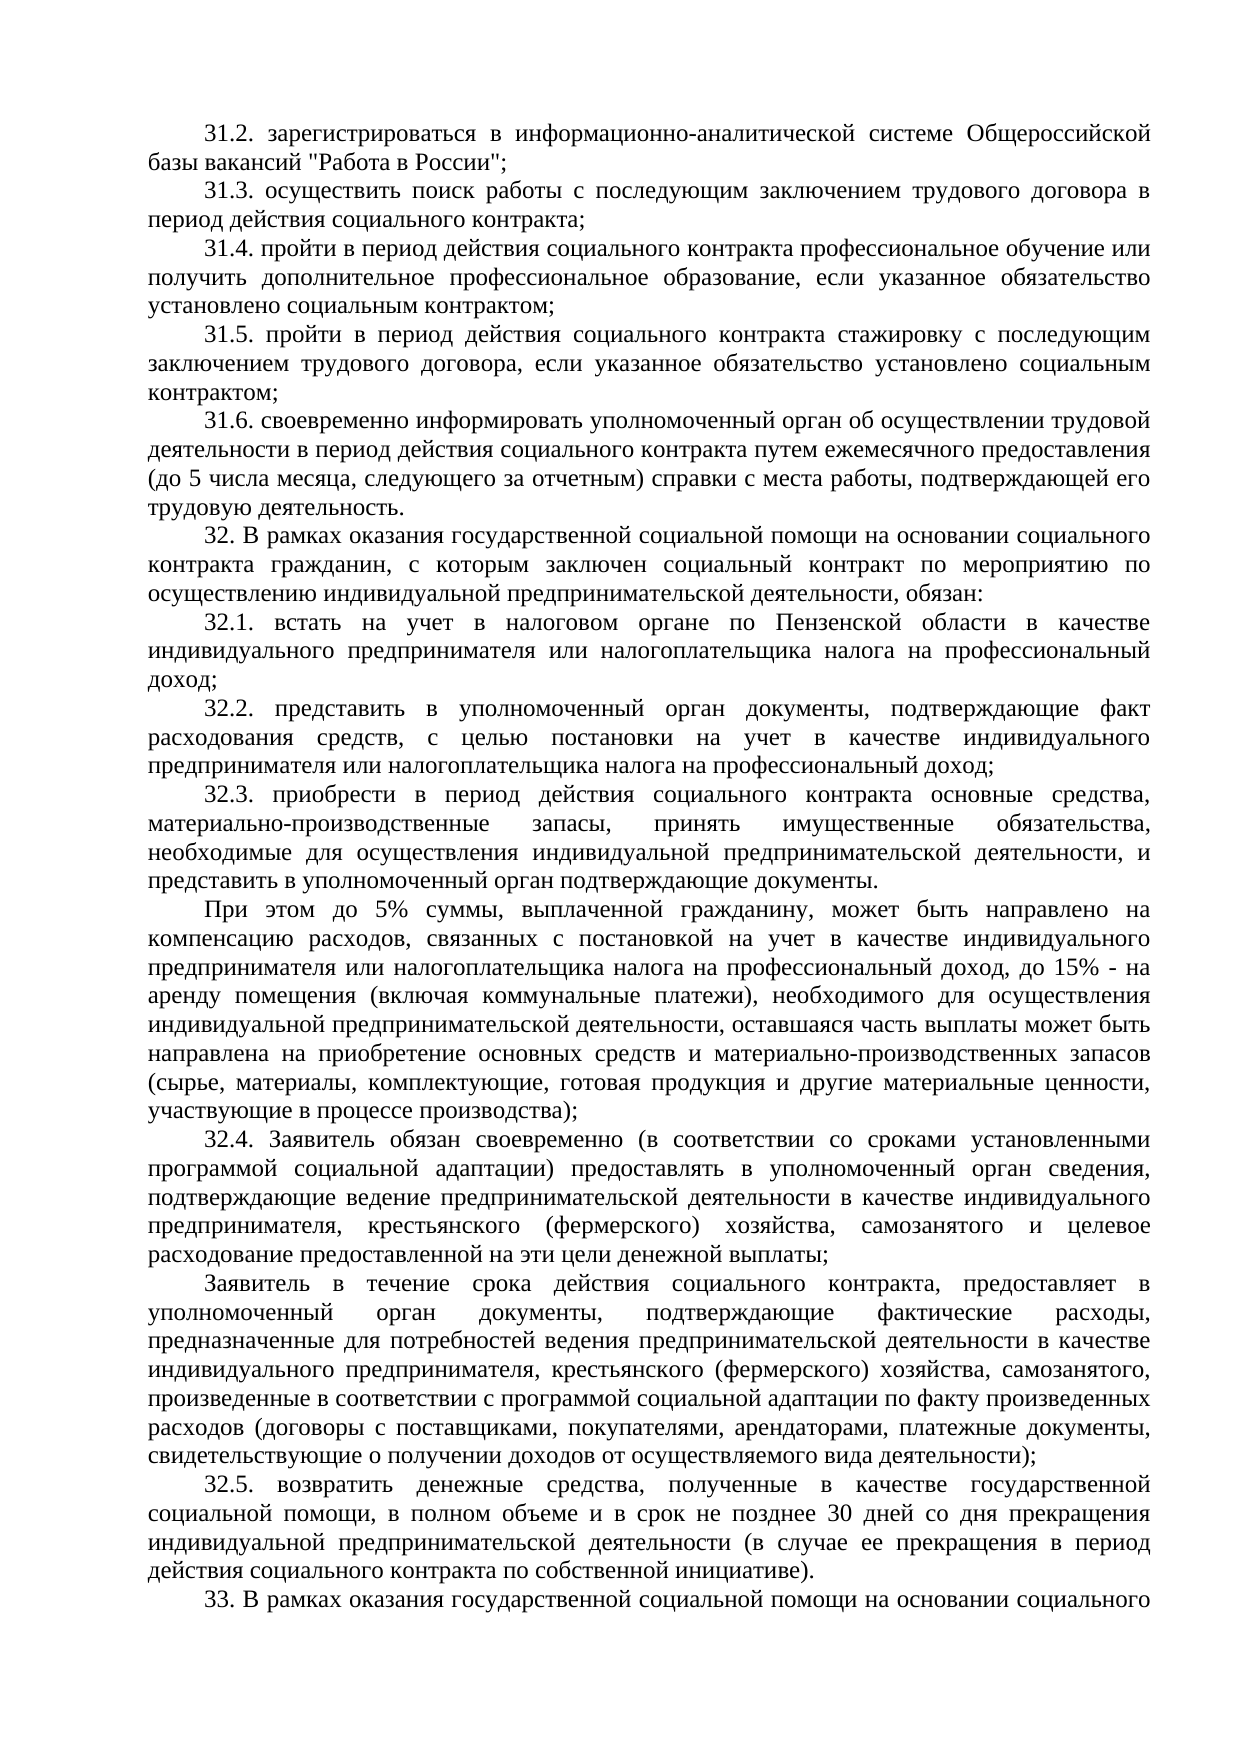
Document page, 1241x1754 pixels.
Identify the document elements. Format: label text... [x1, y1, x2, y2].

text 32.2. представить в уполномоченный орган документы, подтверждающие факт расходования средств, с целью постановки на учет в качестве индивидуального предпринимателя или налогоплательщика налога на профессиональный доход; [148, 693, 1152, 779]
text Заявитель в течение срока действия социального контракта, предоставляет в уполномоченный орган документы, подтверждающие фактические расходы, предназначенные для потребностей ведения предпринимательской деятельности в качестве индивидуального предпринимателя, крестьянского (фермерского) хозяйства, самозанятого, произведенные в соответствии с программой социальной адаптации по факту произведенных расходов (договоры с поставщиками, покупателями, арендаторами, платежные документы, свидетельствующие о получении доходов от осуществляемого вида деятельности); [148, 1268, 1152, 1469]
text 32.1. встать на учет в налоговом органе по Пензенской области в качестве индивидуального предпринимателя или налогоплательщика налога на профессиональный доход; [148, 607, 1152, 693]
text 32.4. Заявитель обязан своевременно (в соответствии со сроками установленными программой социальной адаптации) предоставлять в уполномоченный орган сведения, подтверждающие ведение предпринимательской деятельности в качестве индивидуального предпринимателя, крестьянского (фермерского) хозяйства, самозанятого и целевое расходование предоставленной на эти цели денежной выплаты; [148, 1124, 1152, 1268]
text 31.2. зарегистрироваться в информационно-аналитической системе Общероссийской базы вакансий "Работа в России"; [148, 118, 1152, 176]
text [148, 1584, 1152, 1613]
text 32.5. возвратить денежные средства, полученные в качестве государственной социальной помощи, в полном объеме и в срок не позднее 30 дней со дня прекращения индивидуальной предпринимательской деятельности (в случае ее прекращения в период действия социального контракта по собственной инициативе). [148, 1469, 1152, 1584]
text 31.6. своевременно информировать уполномоченный орган об осуществлении трудовой деятельности в период действия социального контракта путем ежемесячного предоставления (до 5 числа месяца, следующего за отчетным) справки с места работы, подтверждающей его трудовую деятельность. [148, 406, 1152, 521]
text 31.3. осуществить поиск работы с последующим заключением трудового договора в период действия социального контракта; [148, 176, 1152, 233]
text 32.3. приобрести в период действия социального контракта основные средства, материально-производственные запасы, принять имущественные обязательства, необходимые для осуществления индивидуальной предпринимательской деятельности, и представить в уполномоченный орган подтверждающие документы. [148, 779, 1152, 894]
text 31.5. пройти в период действия социального контракта стажировку с последующим заключением трудового договора, если указанное обязательство установлено социальным контрактом; [148, 319, 1152, 406]
text 32. В рамках оказания государственной социальной помощи на основании социального контракта гражданин, с которым заключен социальный контракт по мероприятию по осуществлению индивидуальной предпринимательской деятельности, обязан: [148, 521, 1152, 607]
text При этом до 5% суммы, выплаченной гражданину, может быть направлено на компенсацию расходов, связанных с постановкой на учет в качестве индивидуального предпринимателя или налогоплательщика налога на профессиональный доход, до 15% - на аренду помещения (включая коммунальные платежи), необходимого для осуществления индивидуальной предпринимательской деятельности, оставшаяся часть выплаты может быть направлена на приобретение основных средств и материально-производственных запасов (сырье, материалы, комплектующие, готовая продукция и другие материальные ценности, участвующие в процессе производства); [148, 894, 1152, 1124]
text 31.4. пройти в период действия социального контракта профессиональное обучение или получить дополнительное профессиональное образование, если указанное обязательство установлено социальным контрактом; [148, 233, 1152, 319]
